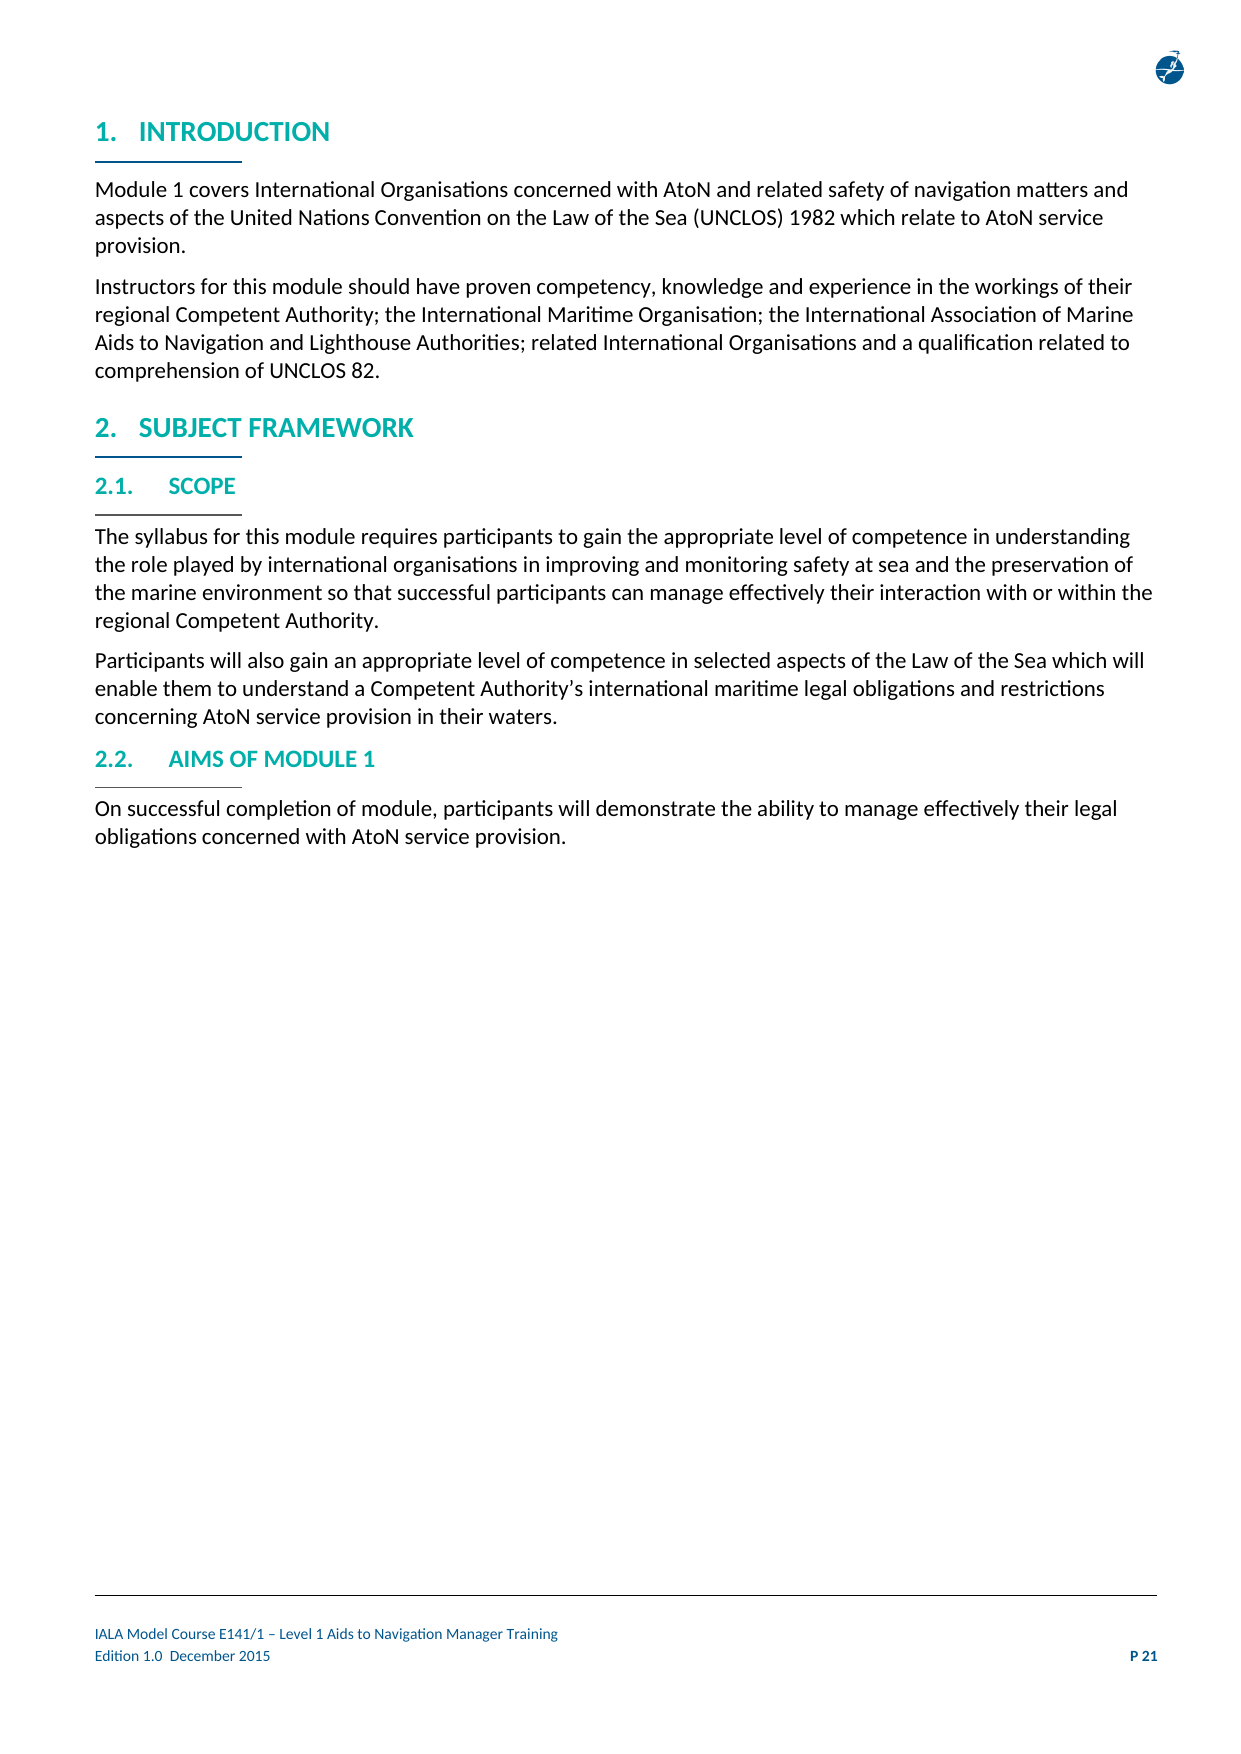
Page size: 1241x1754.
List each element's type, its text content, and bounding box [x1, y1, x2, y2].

text Participants will also gain an appropriate level of competence in selected aspects of the Law of the Sea which will enable them to understand a Competent Authority’s international maritime legal obligations and restrictions concerning AtoN service provision in their waters. [94, 646, 1157, 731]
subtitle INTRODUCTION [94, 113, 1157, 149]
subtitle Aims of Module 1 [94, 743, 1157, 773]
text The syllabus for this module requires participants to gain the appropriate level of competence in understanding the role played by international organisations in improving and monitoring safety at sea and the preservation of the marine environment so that successful participants can manage effectively their interaction with or within the regional Competent Authority. [94, 522, 1157, 634]
text Module 1 covers International Organisations concerned with AtoN and related safety of navigation matters and aspects of the United Nations Convention on the Law of the Sea (UNCLOS) 1982 which relate to AtoN service provision. [94, 175, 1157, 259]
text On successful completion of module, participants will demonstrate the ability to manage effectively their legal obligations concerned with AtoN service provision. [94, 794, 1157, 850]
subtitle Scope [94, 471, 1157, 501]
picture [1124, 0, 1241, 119]
subtitle SUBJECT FRAMEWORK [94, 409, 1157, 444]
text Instructors for this module should have proven competency, knowledge and experience in the workings of their regional Competent Authority; the International Maritime Organisation; the International Association of Marine Aids to Navigation and Lighthouse Authorities; related International Organisations and a qualification related to comprehension of UNCLOS 82. [94, 272, 1157, 384]
